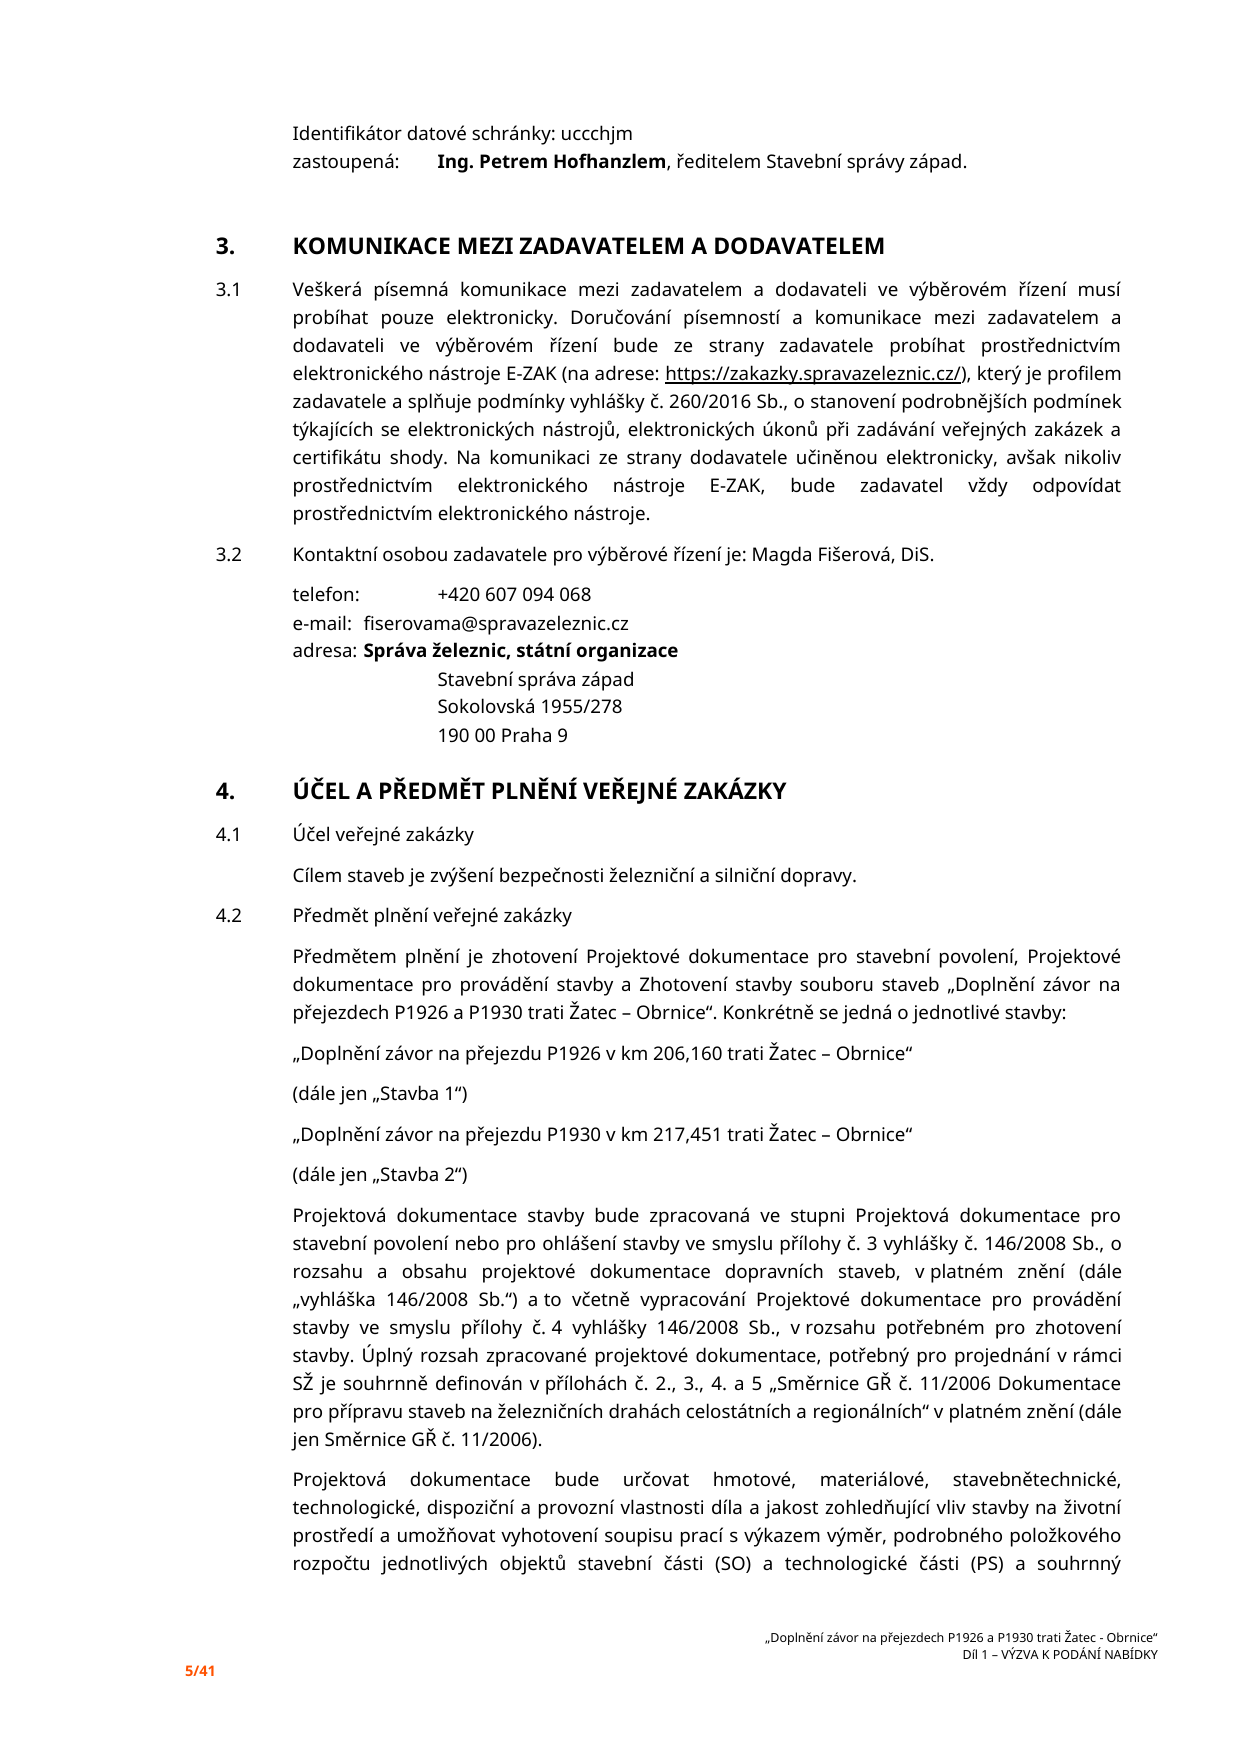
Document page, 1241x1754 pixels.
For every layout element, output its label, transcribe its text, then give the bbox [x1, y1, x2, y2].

text „Doplnění závor na přejezdu P1926 v km 206,160 trati Žatec – Obrnice“ [292, 1040, 1122, 1065]
text Cílem staveb je zvýšení bezpečnosti železniční a silniční dopravy. [292, 862, 1122, 888]
text (dále jen „Stavba 2“) [292, 1161, 1122, 1187]
text Projektová dokumentace stavby bude zpracovaná ve stupni Projektová dokumentace pro stavební povolení nebo pro ohlášení stavby ve smyslu přílohy č. 3 vyhlášky č. 146/2008 Sb., o rozsahu a obsahu projektové dokumentace dopravních staveb, v platném znění (dále „vyhláška 146/2008 Sb.“) a to včetně vypracování Projektové dokumentace pro provádění stavby ve smyslu přílohy č. 4 vyhlášky 146/2008 Sb., v rozsahu potřebném pro zhotovení stavby. Úplný rozsah zpracované projektové dokumentace, potřebný pro projednání v rámci SŽ je souhrnně definován v přílohách č. 2., 3., 4. a 5 „Směrnice GŘ č. 11/2006 Dokumentace pro přípravu staveb na železničních drahách celostátních a regionálních“ v platném znění (dále jen Směrnice GŘ č. 11/2006). [292, 1202, 1122, 1452]
text (dále jen „Stavba 1“) [292, 1080, 1122, 1106]
text Stavební správa západ [366, 666, 1122, 691]
text Předmětem plnění je zhotovení Projektové dokumentace pro stavební povolení, Projektové dokumentace pro provádění stavby a Zhotovení stavby souboru staveb „Doplnění závor na přejezdech P1926 a P1930 trati Žatec – Obrnice“. Konkrétně se jedná o jednotlivé stavby: [292, 943, 1122, 1025]
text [292, 1467, 1122, 1576]
text Identifikátor datové schránky: uccchjm [292, 121, 1122, 146]
text zastoupená: Ing. Petrem Hofhanzlem, ředitelem Stavební správy západ. [292, 149, 1122, 174]
text 190 00 Praha 9 [292, 722, 1122, 747]
text KOMUNIKACE MEZI ZADAVATELEM a DODAVATELEM [216, 230, 1122, 261]
text telefon: +420 607 094 068 [292, 582, 1122, 607]
text „Doplnění závor na přejezdu P1930 v km 217,451 trati Žatec – Obrnice“ [292, 1121, 1122, 1146]
text e-mail: fiserovama@spravazeleznic.cz [292, 610, 1122, 635]
text ÚČEL A PŘEDMĚT PLNĚNÍ VEŘEJNÉ ZAKÁZKY [216, 775, 1122, 806]
text Účel veřejné zakázky [216, 822, 1122, 847]
text adresa: Správa železnic, státní organizace [292, 638, 1122, 663]
text Sokolovská 1955/278 [292, 694, 1122, 719]
text Kontaktní osobou zadavatele pro výběrové řízení je: Magda Fišerová, DiS. [216, 541, 1122, 567]
text Předmět plnění veřejné zakázky [216, 903, 1122, 928]
text Veškerá písemná komunikace mezi zadavatelem a dodavateli ve výběrovém řízení musí probíhat pouze elektronicky. Doručování písemností a komunikace mezi zadavatelem a dodavateli ve výběrovém řízení bude ze strany zadavatele probíhat prostřednictvím elektronického nástroje E-ZAK (na adrese: https://zakazky.spravazeleznic.cz/), který je profilem zadavatele a splňuje podmínky vyhlášky č. 260/2016 Sb., o stanovení podrobnějších podmínek týkajících se elektronických nástrojů, elektronických úkonů při zadávání veřejných zakázek a certifikátu shody. Na komunikaci ze strany dodavatele učiněnou elektronicky, avšak nikoliv prostřednictvím elektronického nástroje E-ZAK, bude zadavatel vždy odpovídat prostřednictvím elektronického nástroje. [216, 277, 1122, 526]
